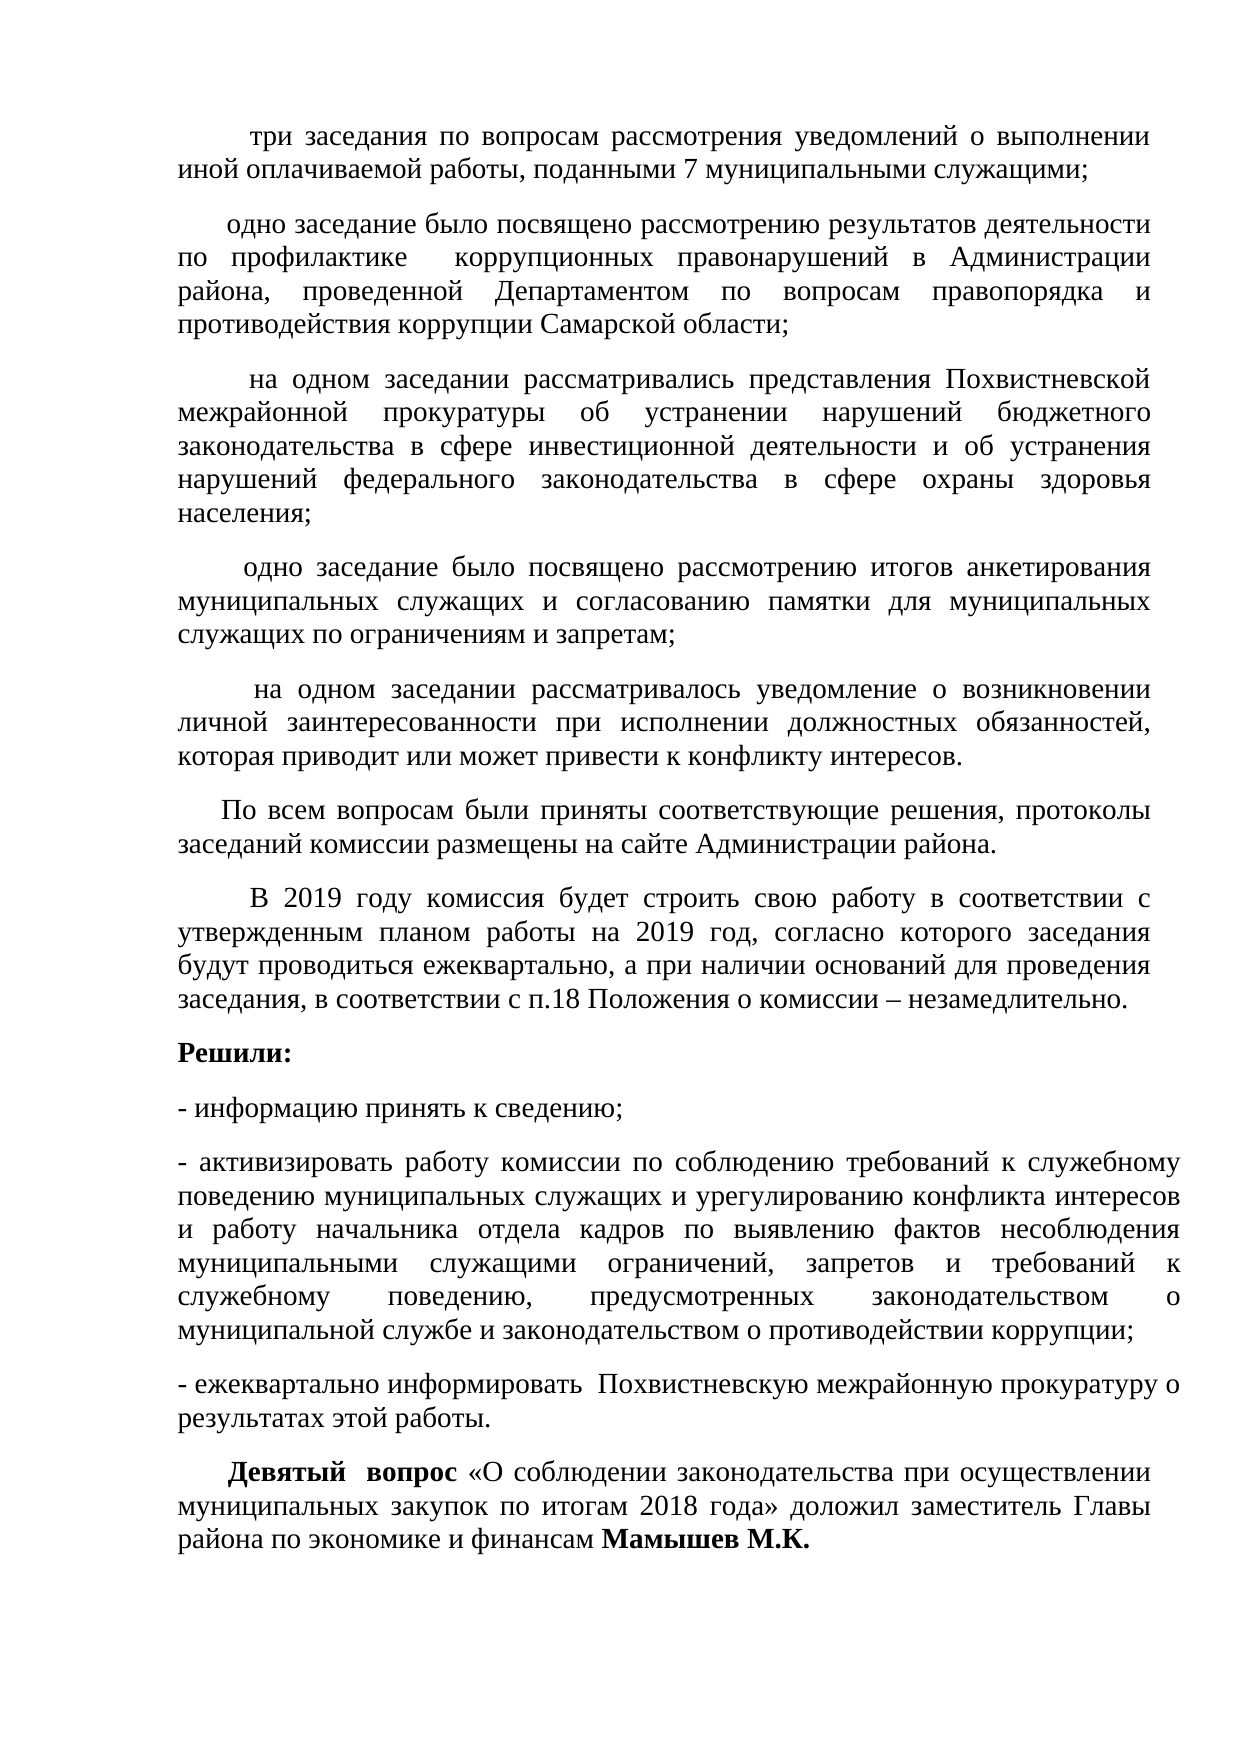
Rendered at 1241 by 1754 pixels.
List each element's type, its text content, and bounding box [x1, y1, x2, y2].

text три заседания по вопросам рассмотрения уведомлений о выполнении иной оплачиваемой работы, поданными 7 муниципальными служащими; [177, 118, 1152, 185]
text на одном заседании рассматривалось уведомление о возникновении личной заинтересованности при исполнении должностных обязанностей, которая приводит или может привести к конфликту интересов. [177, 671, 1152, 772]
text По всем вопросам были приняты соответствующие решения, протоколы заседаний комиссии размещены на сайте Администрации района. [177, 792, 1152, 859]
text на одном заседании рассматривались представления Похвистневской межрайонной прокуратуры об устранении нарушений бюджетного законодательства в сфере инвестиционной деятельности и об устранения нарушений федерального законодательства в сфере охраны здоровья населения; [177, 361, 1152, 529]
text - активизировать работу комиссии по соблюдению требований к служебному поведению муниципальных служащих и урегулированию конфликта интересов и работу начальника отдела кадров по выявлению фактов несоблюдения муниципальными служащими ограничений, запретов и требований к служебному поведению, предусмотренных законодательством о муниципальной службе и законодательством о противодействии коррупции; [177, 1144, 1181, 1345]
text В 2019 году комиссия будет строить свою работу в соответствии с утвержденным планом работы на 2019 год, согласно которого заседания будут проводиться ежеквартально, а при наличии оснований для проведения заседания, в соответствии с п.18 Положения о комиссии – незамедлительно. [177, 880, 1152, 1014]
text одно заседание было посвящено рассмотрению результатов деятельности по профилактике коррупционных правонарушений в Администрации района, проведенной Департаментом по вопросам правопорядка и противодействия коррупции Самарской области; [177, 206, 1152, 340]
text одно заседание было посвящено рассмотрению итогов анкетирования муниципальных служащих и согласованию памятки для муниципальных служащих по ограничениям и запретам; [177, 549, 1152, 650]
text Решили: [177, 1035, 1152, 1069]
text - информацию принять к сведению; [177, 1090, 1181, 1123]
text Девятый вопрос «О соблюдении законодательства при осуществлении муниципальных закупок по итогам 2018 года» доложил заместитель Главы района по экономике и финансам Мамышев М.К. [177, 1454, 1152, 1555]
text - ежеквартально информировать Похвистневскую межрайонную прокуратуру о результатах этой работы. [177, 1366, 1181, 1433]
